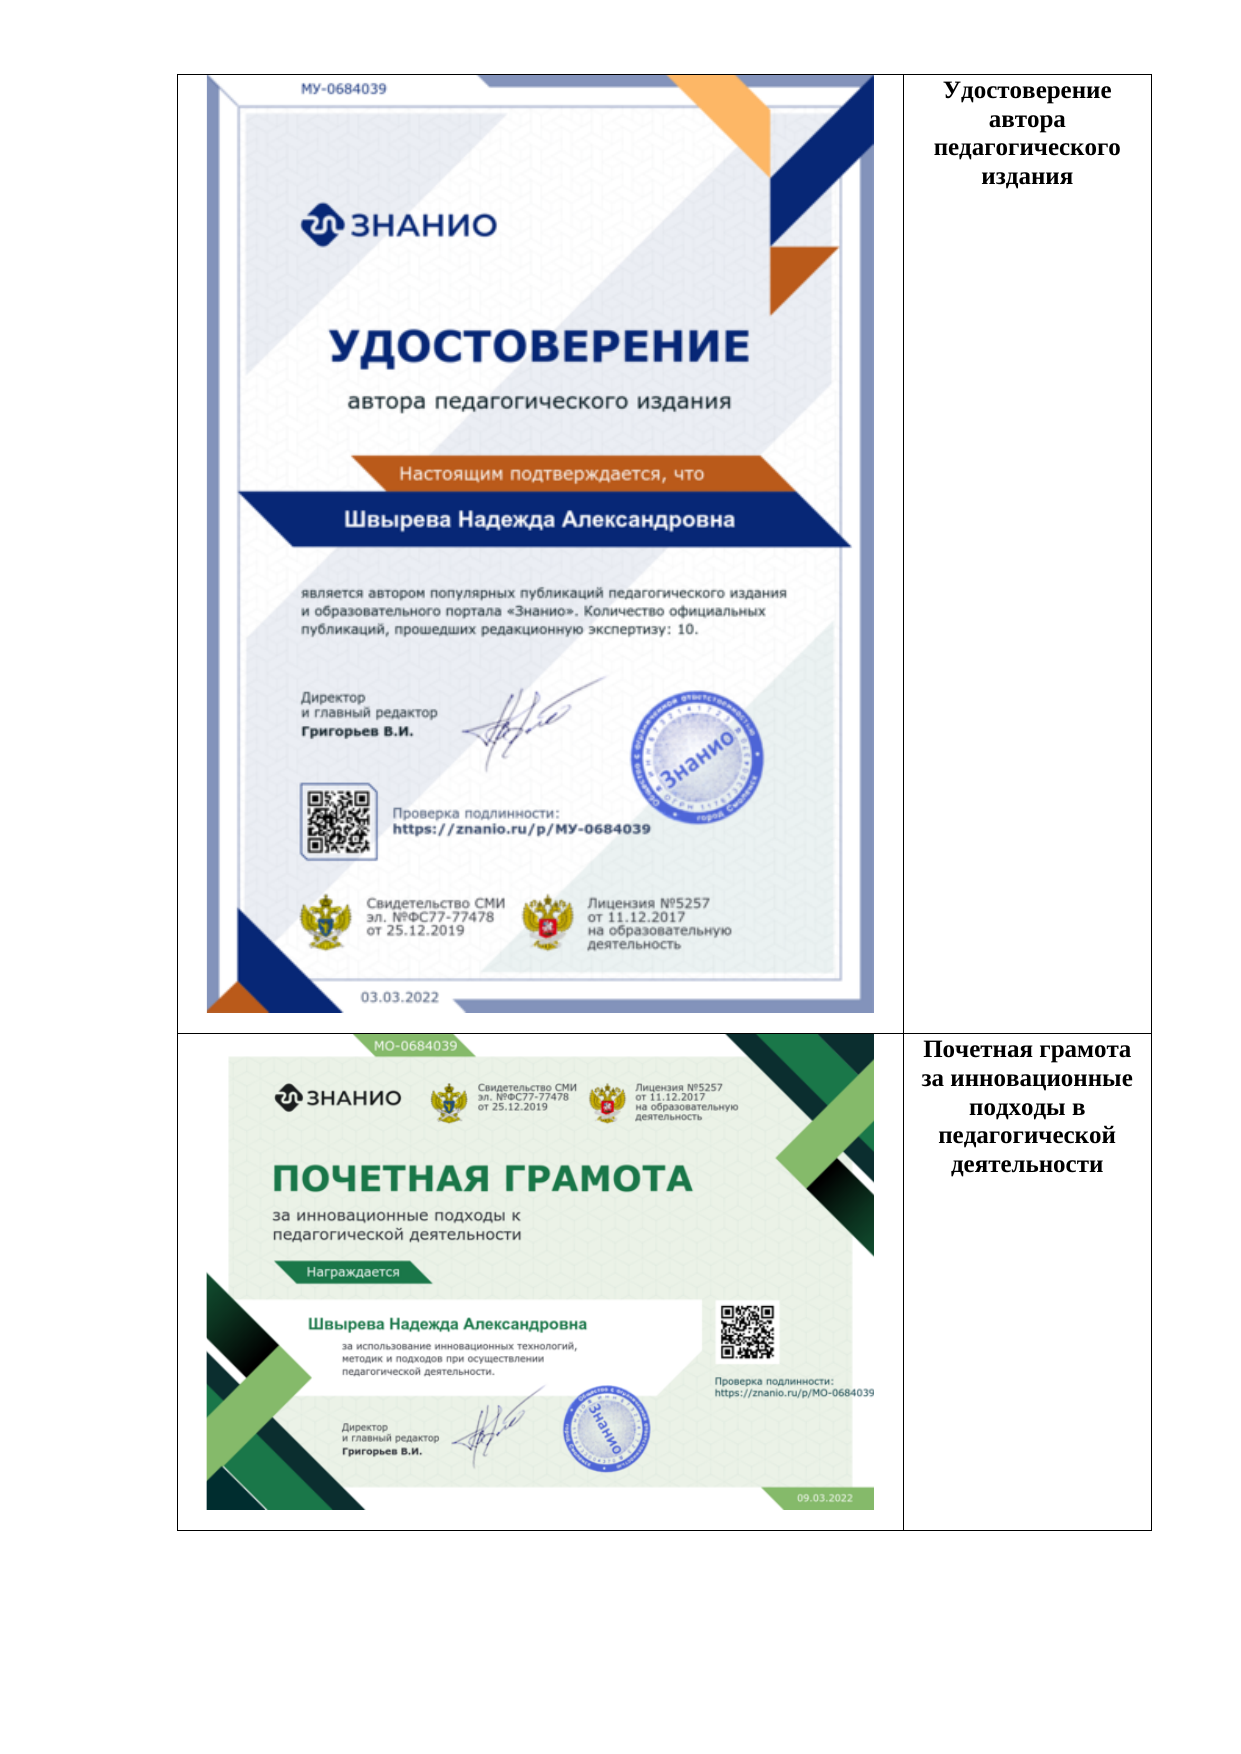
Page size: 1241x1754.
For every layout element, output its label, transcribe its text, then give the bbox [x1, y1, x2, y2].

table_cell Почетная грамота за инновационные подходы в педагогической деятельности [904, 1034, 1151, 1530]
table_cell [178, 1034, 903, 1530]
table_cell Удостоверение автора педагогического издания [904, 75, 1151, 1033]
table_cell [178, 75, 903, 1033]
picture [206, 1034, 874, 1510]
picture [206, 75, 874, 1013]
